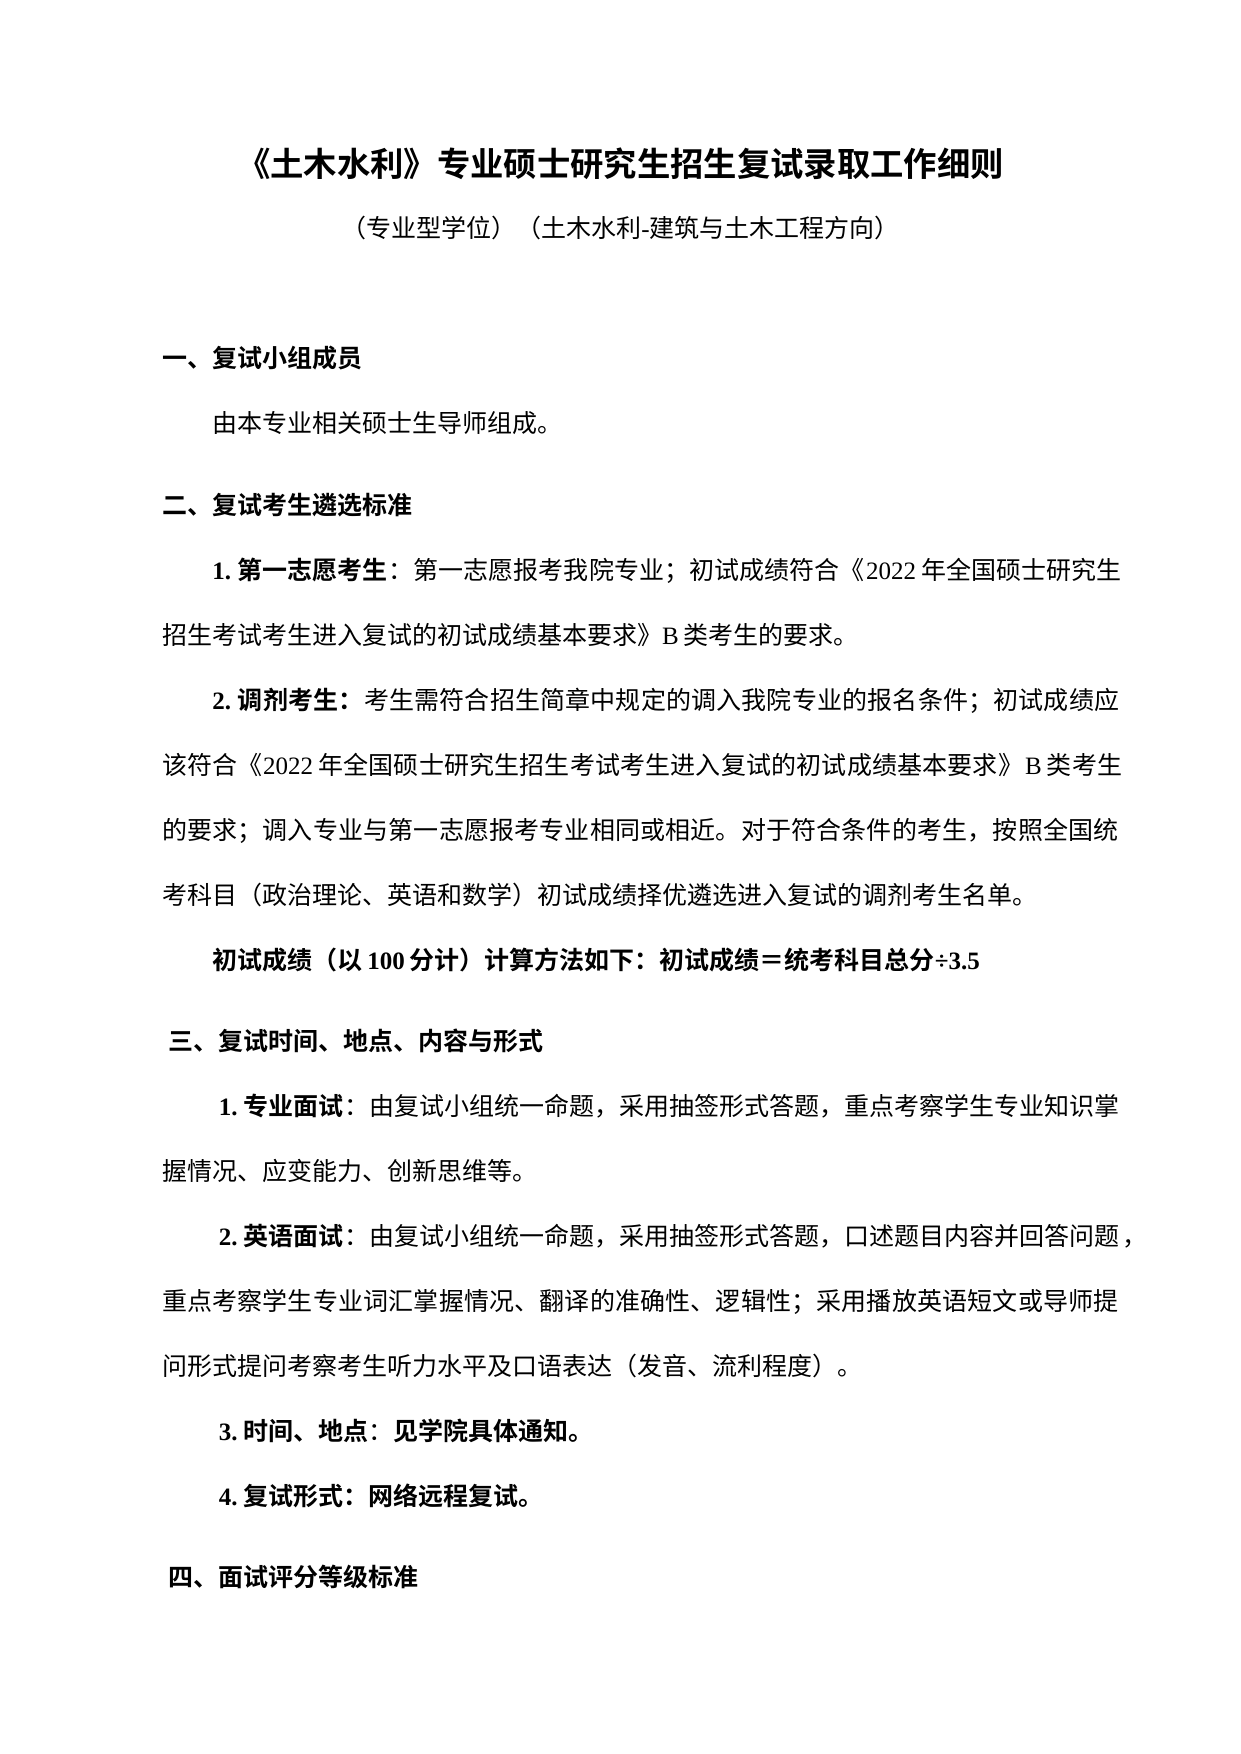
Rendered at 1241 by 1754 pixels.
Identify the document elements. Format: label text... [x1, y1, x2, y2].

text 3. 时间、地点：见学院具体通知。 [162, 1397, 1122, 1462]
text 4. 复试形式：网络远程复试。 [162, 1462, 1122, 1527]
text 2. 英语面试：由复试小组统一命题，采用抽签形式答题，口述题目内容并回答问题，重点考察学生专业词汇掌握情况、翻译的准确性、逻辑性；采用播放英语短文或导师提问形式提问考察考生听力水平及口语表达（发音、流利程度）。 [162, 1202, 1122, 1397]
text 《土木水利》专业硕士研究生招生复试录取工作细则 [118, 129, 1122, 194]
text 二、复试考生遴选标准 [162, 471, 1122, 536]
text 2. 调剂考生：考生需符合招生简章中规定的调入我院专业的报名条件；初试成绩应该符合《2022年全国硕士研究生招生考试考生进入复试的初试成绩基本要求》B类考生的要求；调入专业与第一志愿报考专业相同或相近。对于符合条件的考生，按照全国统考科目（政治理论、英语和数学）初试成绩择优遴选进入复试的调剂考生名单。 [162, 666, 1122, 926]
text 初试成绩（以100分计）计算方法如下：初试成绩＝统考科目总分÷3.5 [162, 926, 1122, 991]
text 1. 专业面试：由复试小组统一命题，采用抽签形式答题，重点考察学生专业知识掌握情况、应变能力、创新思维等。 [162, 1072, 1122, 1202]
text 1. 第一志愿考生：第一志愿报考我院专业；初试成绩符合《2022年全国硕士研究生招生考试考生进入复试的初试成绩基本要求》B类考生的要求。 [162, 536, 1122, 666]
text （专业型学位）（土木水利-建筑与土木工程方向） [118, 194, 1122, 259]
text 一、复试小组成员 [162, 324, 1122, 389]
text 四、面试评分等级标准 [118, 1543, 1122, 1608]
text 由本专业相关硕士生导师组成。 [162, 389, 1122, 454]
text 三、复试时间、地点、内容与形式 [118, 1007, 1122, 1072]
